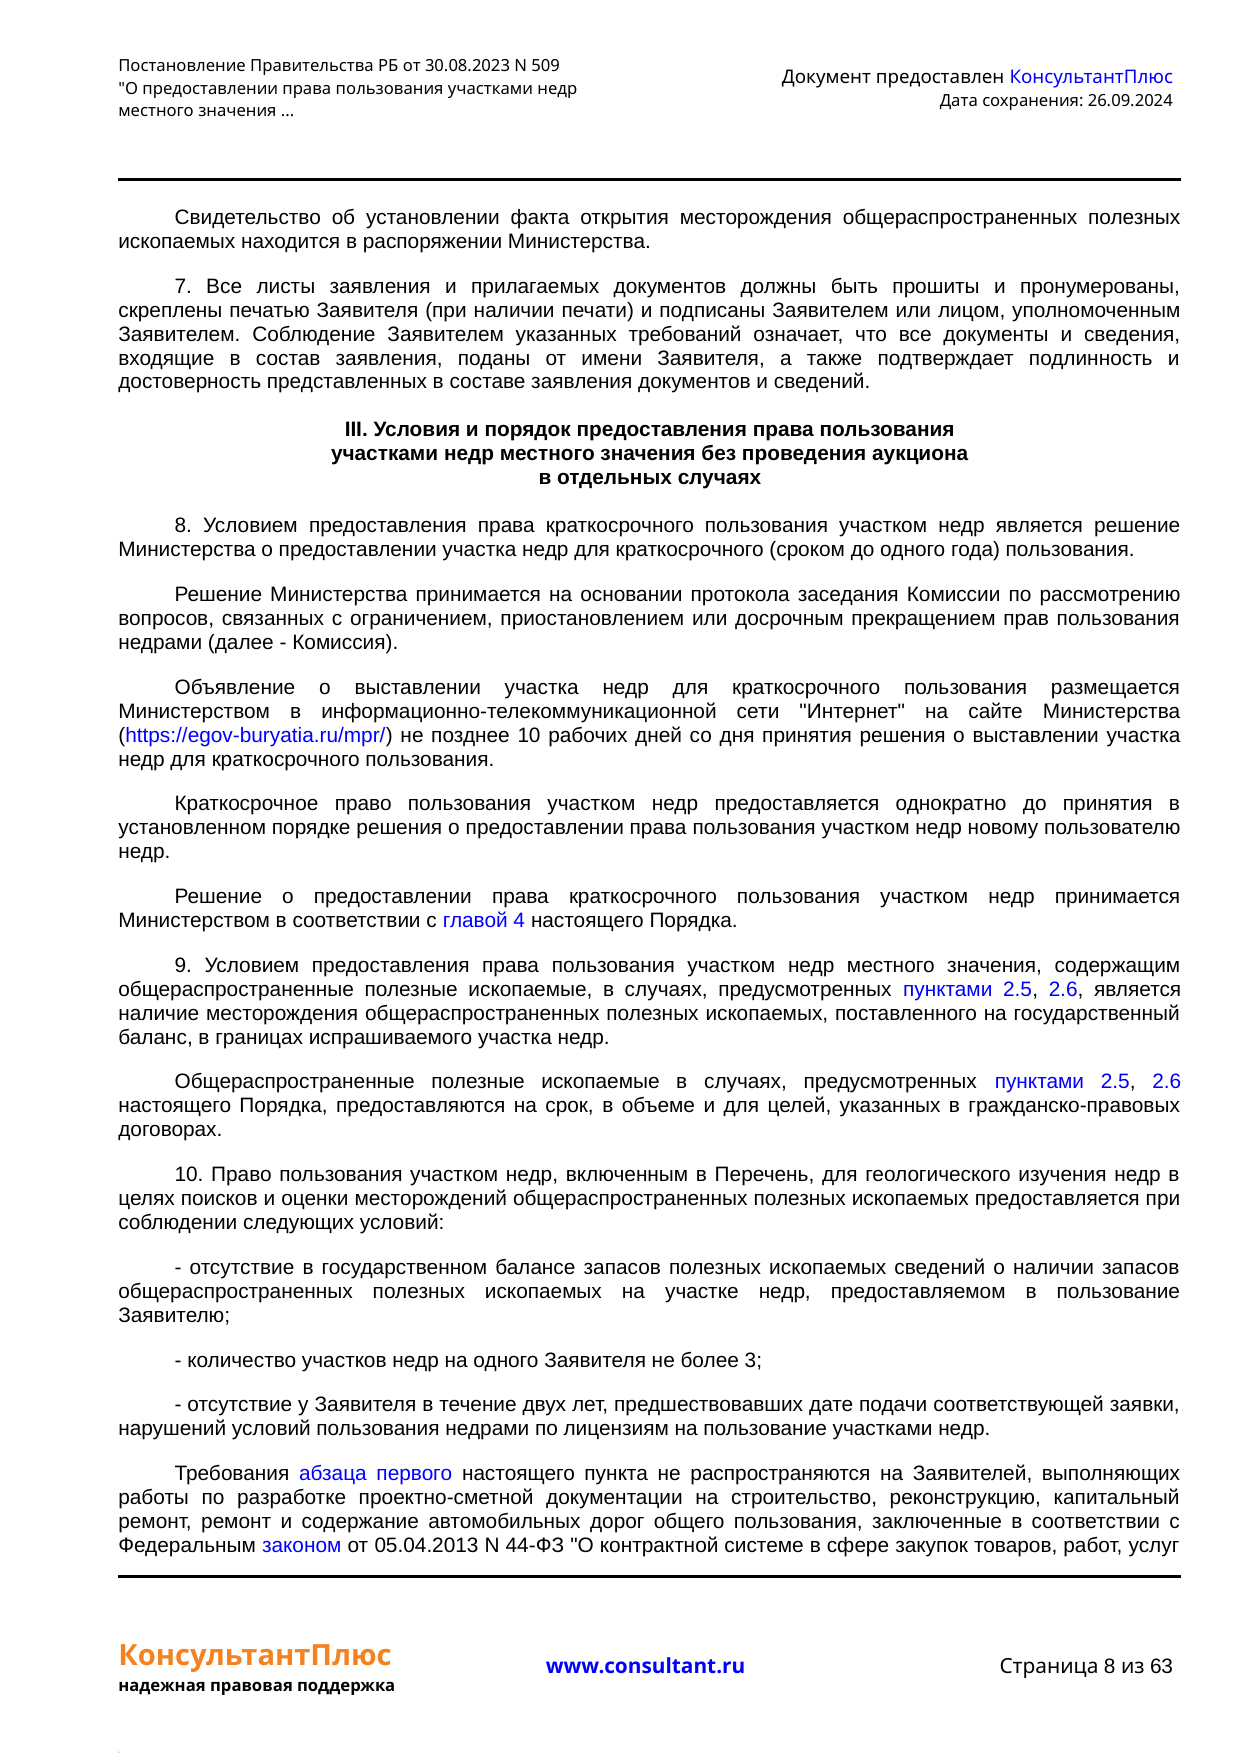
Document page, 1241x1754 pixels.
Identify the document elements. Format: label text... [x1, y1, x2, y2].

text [118, 1461, 1181, 1557]
text Общераспространенные полезные ископаемые в случаях, предусмотренных пунктами 2.5, 2.6 настоящего Порядка, предоставляются на срок, в объеме и для целей, указанных в гражданско-правовых договорах. [118, 1069, 1181, 1141]
text Свидетельство об установлении факта открытия месторождения общераспространенных полезных ископаемых находится в распоряжении Министерства. [118, 205, 1181, 253]
title в отдельных случаях [118, 465, 1181, 489]
text - количество участков недр на одного Заявителя не более 3; [118, 1347, 1181, 1371]
text Краткосрочное право пользования участком недр предоставляется однократно до принятия в установленном порядке решения о предоставлении права пользования участком недр новому пользователю недр. [118, 791, 1181, 863]
title III. Условия и порядок предоставления права пользования [118, 417, 1181, 441]
text - отсутствие у Заявителя в течение двух лет, предшествовавших дате подачи соответствующей заявки, нарушений условий пользования недрами по лицензиям на пользование участками недр. [118, 1392, 1181, 1440]
text Решение Министерства принимается на основании протокола заседания Комиссии по рассмотрению вопросов, связанных с ограничением, приостановлением или досрочным прекращением прав пользования недрами (далее - Комиссия). [118, 582, 1181, 654]
text 7. Все листы заявления и прилагаемых документов должны быть прошиты и пронумерованы, скреплены печатью Заявителя (при наличии печати) и подписаны Заявителем или лицом, уполномоченным Заявителем. Соблюдение Заявителем указанных требований означает, что все документы и сведения, входящие в состав заявления, поданы от имени Заявителя, а также подтверждает подлинность и достоверность представленных в составе заявления документов и сведений. [118, 273, 1181, 393]
text 9. Условием предоставления права пользования участком недр местного значения, содержащим общераспространенные полезные ископаемые, в случаях, предусмотренных пунктами 2.5, 2.6, является наличие месторождения общераспространенных полезных ископаемых, поставленного на государственный баланс, в границах испрашиваемого участка недр. [118, 953, 1181, 1048]
text 10. Право пользования участком недр, включенным в Перечень, для геологического изучения недр в целях поисков и оценки месторождений общераспространенных полезных ископаемых предоставляется при соблюдении следующих условий: [118, 1162, 1181, 1234]
text 8. Условием предоставления права краткосрочного пользования участком недр является решение Министерства о предоставлении участка недр для краткосрочного (сроком до одного года) пользования. [118, 513, 1181, 561]
text - отсутствие в государственном балансе запасов полезных ископаемых сведений о наличии запасов общераспространенных полезных ископаемых на участке недр, предоставляемом в пользование Заявителю; [118, 1255, 1181, 1327]
text Решение о предоставлении права краткосрочного пользования участком недр принимается Министерством в соответствии с главой 4 настоящего Порядка. [118, 884, 1181, 932]
title участками недр местного значения без проведения аукциона [118, 441, 1181, 465]
text Объявление о выставлении участка недр для краткосрочного пользования размещается Министерством в информационно-телекоммуникационной сети "Интернет" на сайте Министерства (https://egov-buryatia.ru/mpr/) не позднее 10 рабочих дней со дня принятия решения о выставлении участка недр для краткосрочного пользования. [118, 674, 1181, 770]
